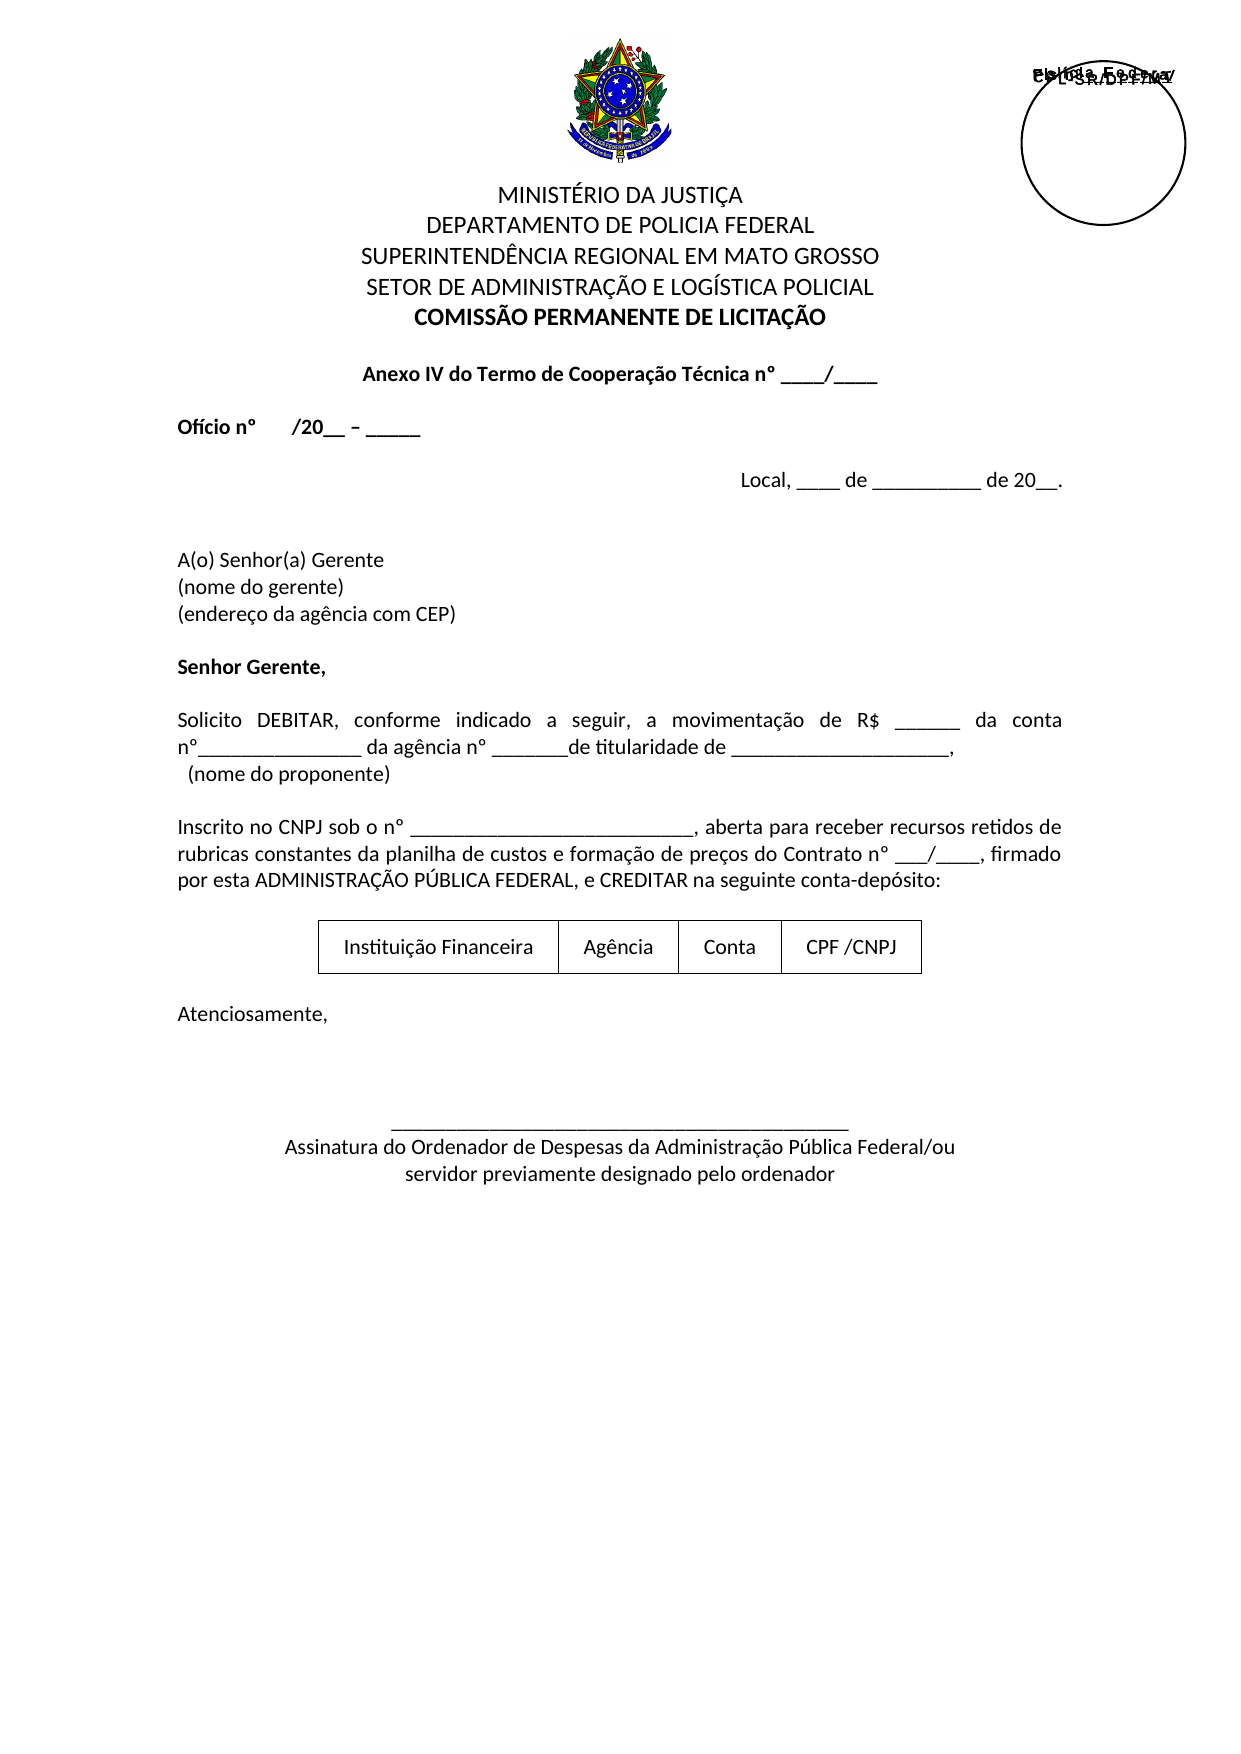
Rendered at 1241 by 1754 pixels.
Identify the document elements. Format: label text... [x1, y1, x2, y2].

text Assinatura do Ordenador de Despesas da Administração Pública Federal/ou [177, 1133, 1063, 1160]
picture [565, 34, 672, 163]
text __________________________________________ [177, 1107, 1063, 1133]
text (endereço da agência com CEP) [177, 600, 1063, 626]
text Inscrito no CNPJ sob o nº __________________________, aberta para receber recursos retidos de rubricas constantes da planilha de custos e formação de preços do Contrato nº ___/____, firmado por esta ADMINISTRAÇÃO PÚBLICA FEDERAL, e CREDITAR na seguinte conta-depósito: [177, 813, 1063, 893]
text servidor previamente designado pelo ordenador [177, 1160, 1063, 1187]
text (nome do proponente) [177, 760, 1063, 786]
text Atenciosamente, [177, 1000, 1063, 1027]
text Senhor Gerente, [177, 653, 1063, 680]
text (nome do gerente) [177, 573, 1063, 600]
table_header Agência [559, 921, 678, 972]
table_header Conta [679, 921, 781, 972]
text Local, ____ de __________ de 20__. [177, 466, 1063, 493]
table_header CPF /CNPJ [782, 921, 921, 972]
table_header Instituição Financeira [319, 921, 558, 972]
text Ofício nº /20__ – _____ [177, 413, 1063, 440]
text Solicito DEBITAR, conforme indicado a seguir, a movimentação de R$ ______ da conta nº_______________ da agência nº _______de titularidade de ____________________, [177, 706, 1063, 760]
text A(o) Senhor(a) Gerente [177, 546, 1063, 573]
text Anexo IV do Termo de Cooperação Técnica nº ____/____ [177, 360, 1063, 386]
